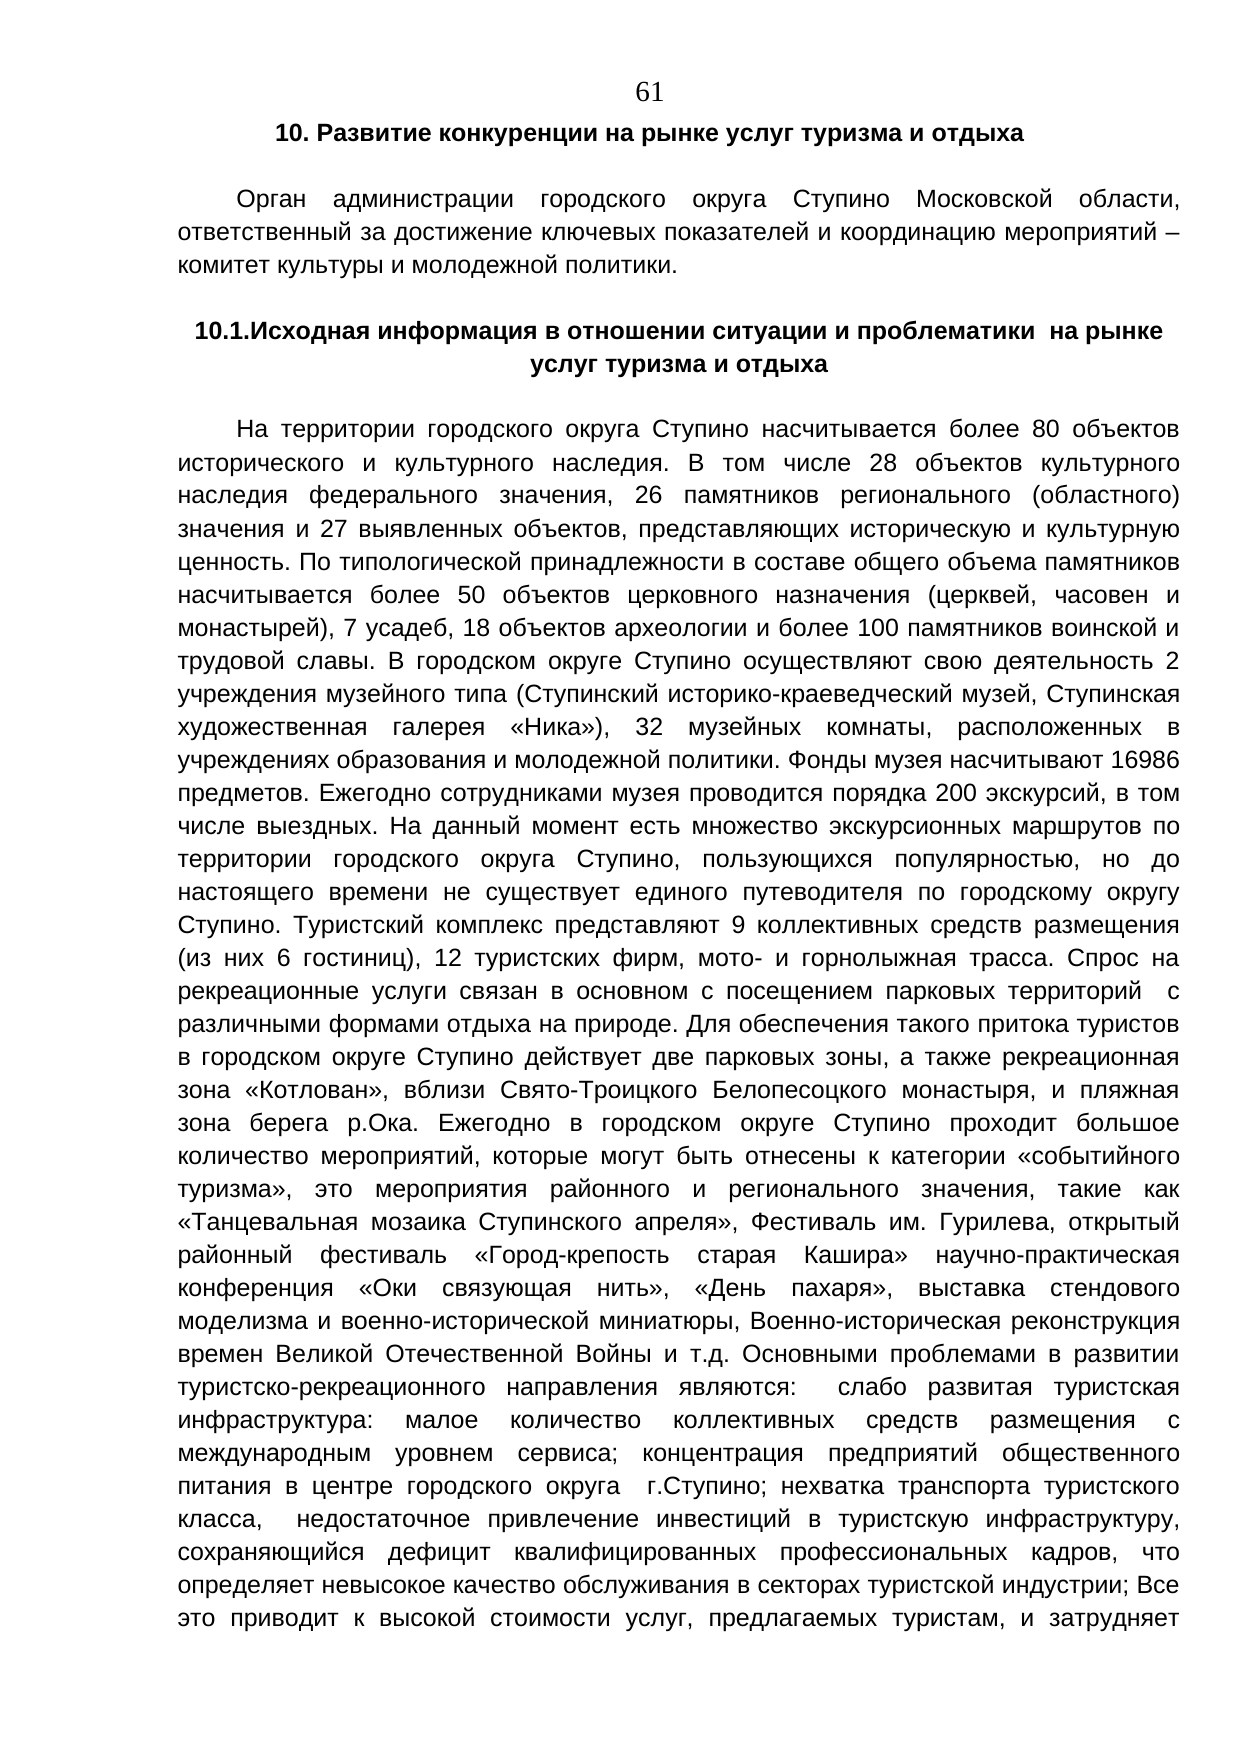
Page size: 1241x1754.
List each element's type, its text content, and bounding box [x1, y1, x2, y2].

text 10.1.Исходная информация в отношении ситуации и проблематики на рынке услуг туризма и отдыха [177, 316, 1181, 378]
text Орган администрации городского округа Ступино Московской области, ответственный за достижение ключевых показателей и координацию мероприятий – комитет культуры и молодежной политики. [177, 184, 1181, 279]
text 10. Развитие конкуренции на рынке услуг туризма и отдыха [118, 118, 1181, 147]
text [177, 414, 1181, 1632]
